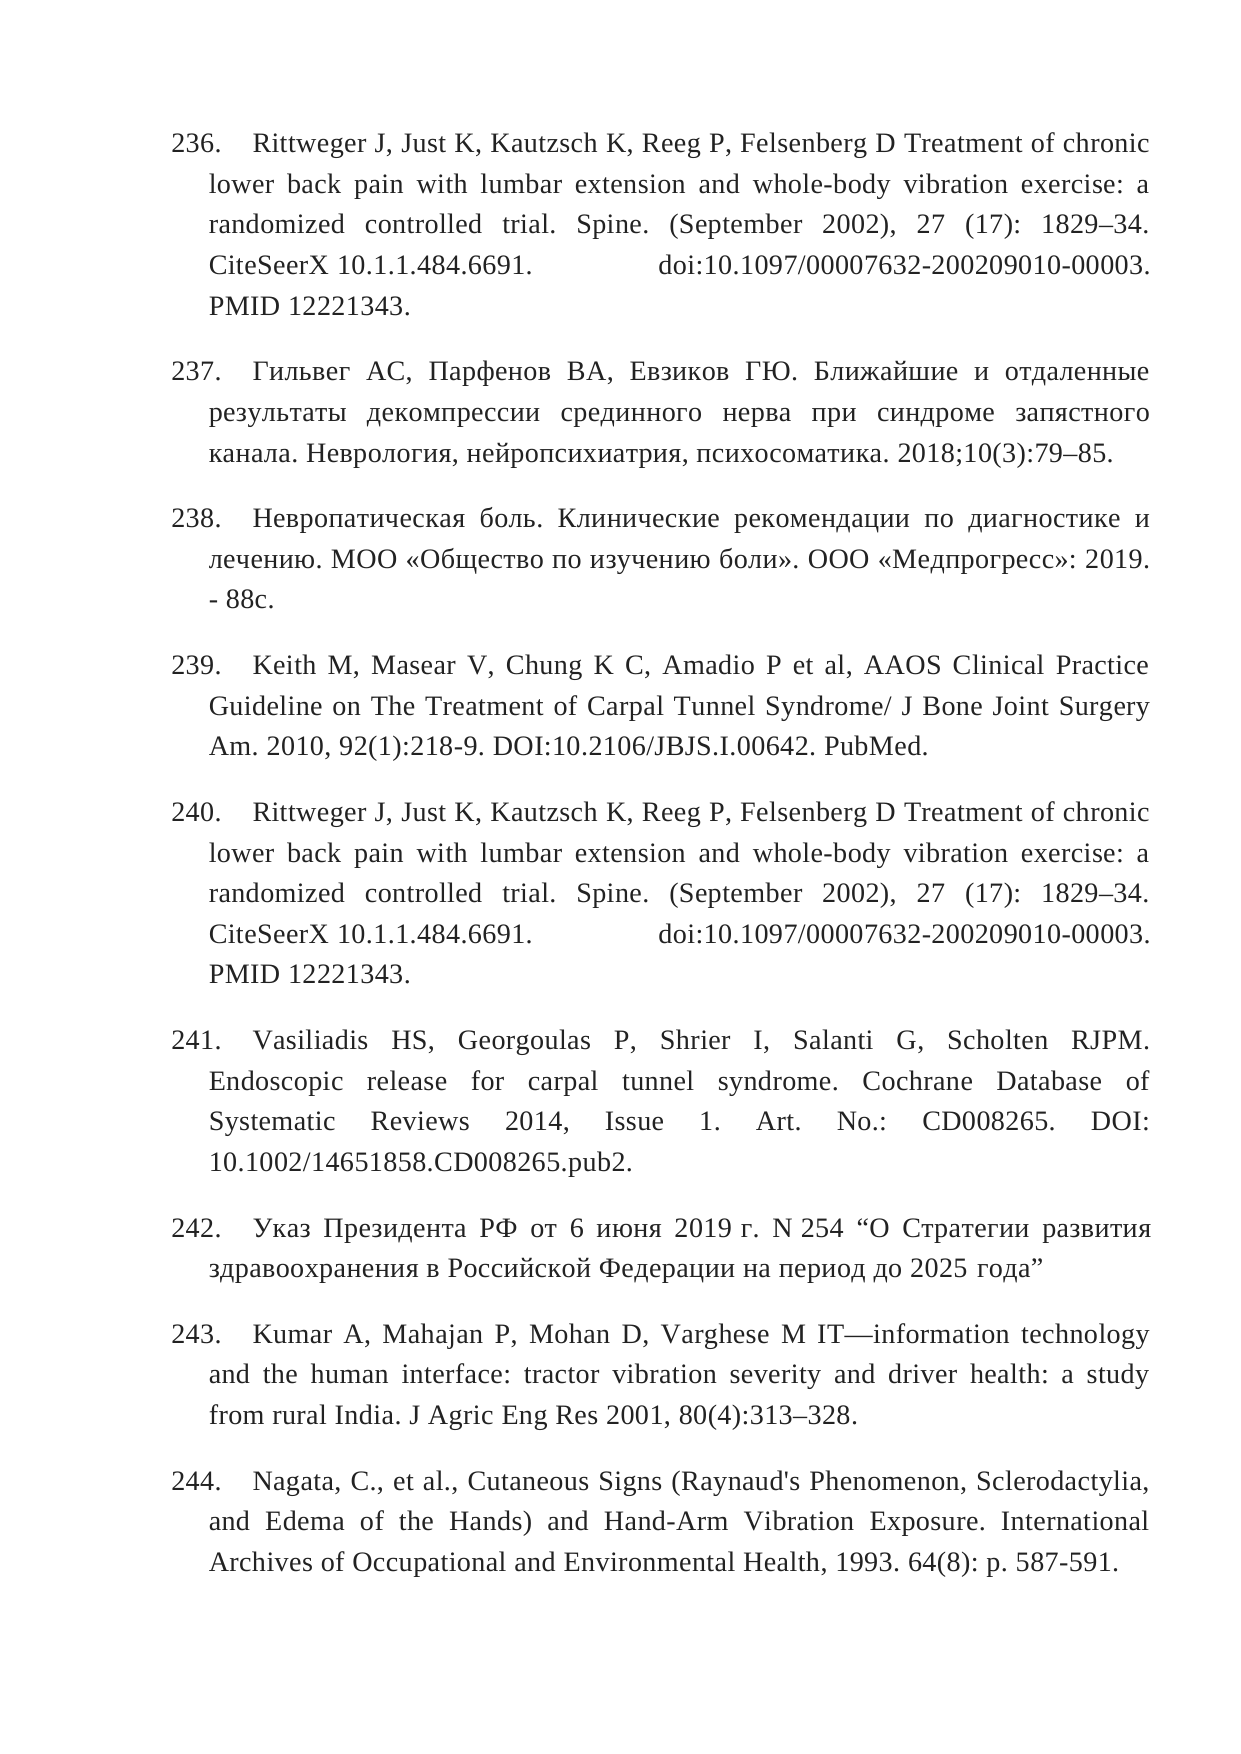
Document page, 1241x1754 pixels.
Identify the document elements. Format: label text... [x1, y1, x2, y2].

list Keith M, Masear V, Chung K C, Amadio P et al, AAOS Clinical Practice Guideline on The Treatment of Carpal Tunnel Syndrome/ J Bone Joint Surgery Am. 2010, 92(1):218-9. DOI:10.2106/JBJS.I.00642. PubMed. [171, 640, 1152, 762]
list Указ Президента РФ от 6 июня 2019 г. N 254 “О Стратегии развития здравоохранения в Российской Федерации на период до 2025 года” [171, 1202, 1152, 1284]
list Невропатическая боль. Клинические рекомендации по диагностике и лечению. МОО «Общество по изучению боли». ООО «Медпрогресс»: 2019. - 88с. [171, 493, 1152, 615]
list Rittweger J, Just K, Kautzsch K, Reeg P, Felsenberg D Treatment of chronic lower back pain with lumbar extension and whole-body vibration exercise: a randomized controlled trial. Spine. (September 2002), 27 (17): 1829–34. CiteSeerX 10.1.1.484.6691. doi:10.1097/00007632-200209010-00003. PMID 12221343. [171, 118, 1152, 321]
list Гильвег АС, Парфенов ВА, Евзиков ГЮ. Ближайшие и отдаленные результаты декомпрессии срединного нерва при синдроме запястного канала. Неврология, нейропсихиатрия, психосоматика. 2018;10(3):79–85. [171, 346, 1152, 468]
list Nagata, C., et al., Cutaneous Signs (Raynaud's Phenomenon, Sclerodactylia, and Edema of the Hands) and Hand-Arm Vibration Exposure. International Archives of Occupational and Environmental Health, 1993. 64(8): p. 587-591. [171, 1456, 1152, 1577]
list Rittweger J, Just K, Kautzsch K, Reeg P, Felsenberg D Treatment of chronic lower back pain with lumbar extension and whole-body vibration exercise: a randomized controlled trial. Spine. (September 2002), 27 (17): 1829–34. CiteSeerX 10.1.1.484.6691. doi:10.1097/00007632-200209010-00003. PMID 12221343. [171, 787, 1152, 990]
list Vasiliadis HS, Georgoulas P, Shrier I, Salanti G, Scholten RJPM. Endoscopic release for carpal tunnel syndrome. Cochrane Database of Systematic Reviews 2014, Issue 1. Art. No.: CD008265. DOI: 10.1002/14651858.CD008265.pub2. [171, 1015, 1152, 1177]
list Kumar A, Mahajan P, Mohan D, Varghese M IT—information technology and the human interface: tractor vibration severity and driver health: a study from rural India. J Agric Eng Res 2001, 80(4):313–328. [171, 1309, 1152, 1431]
